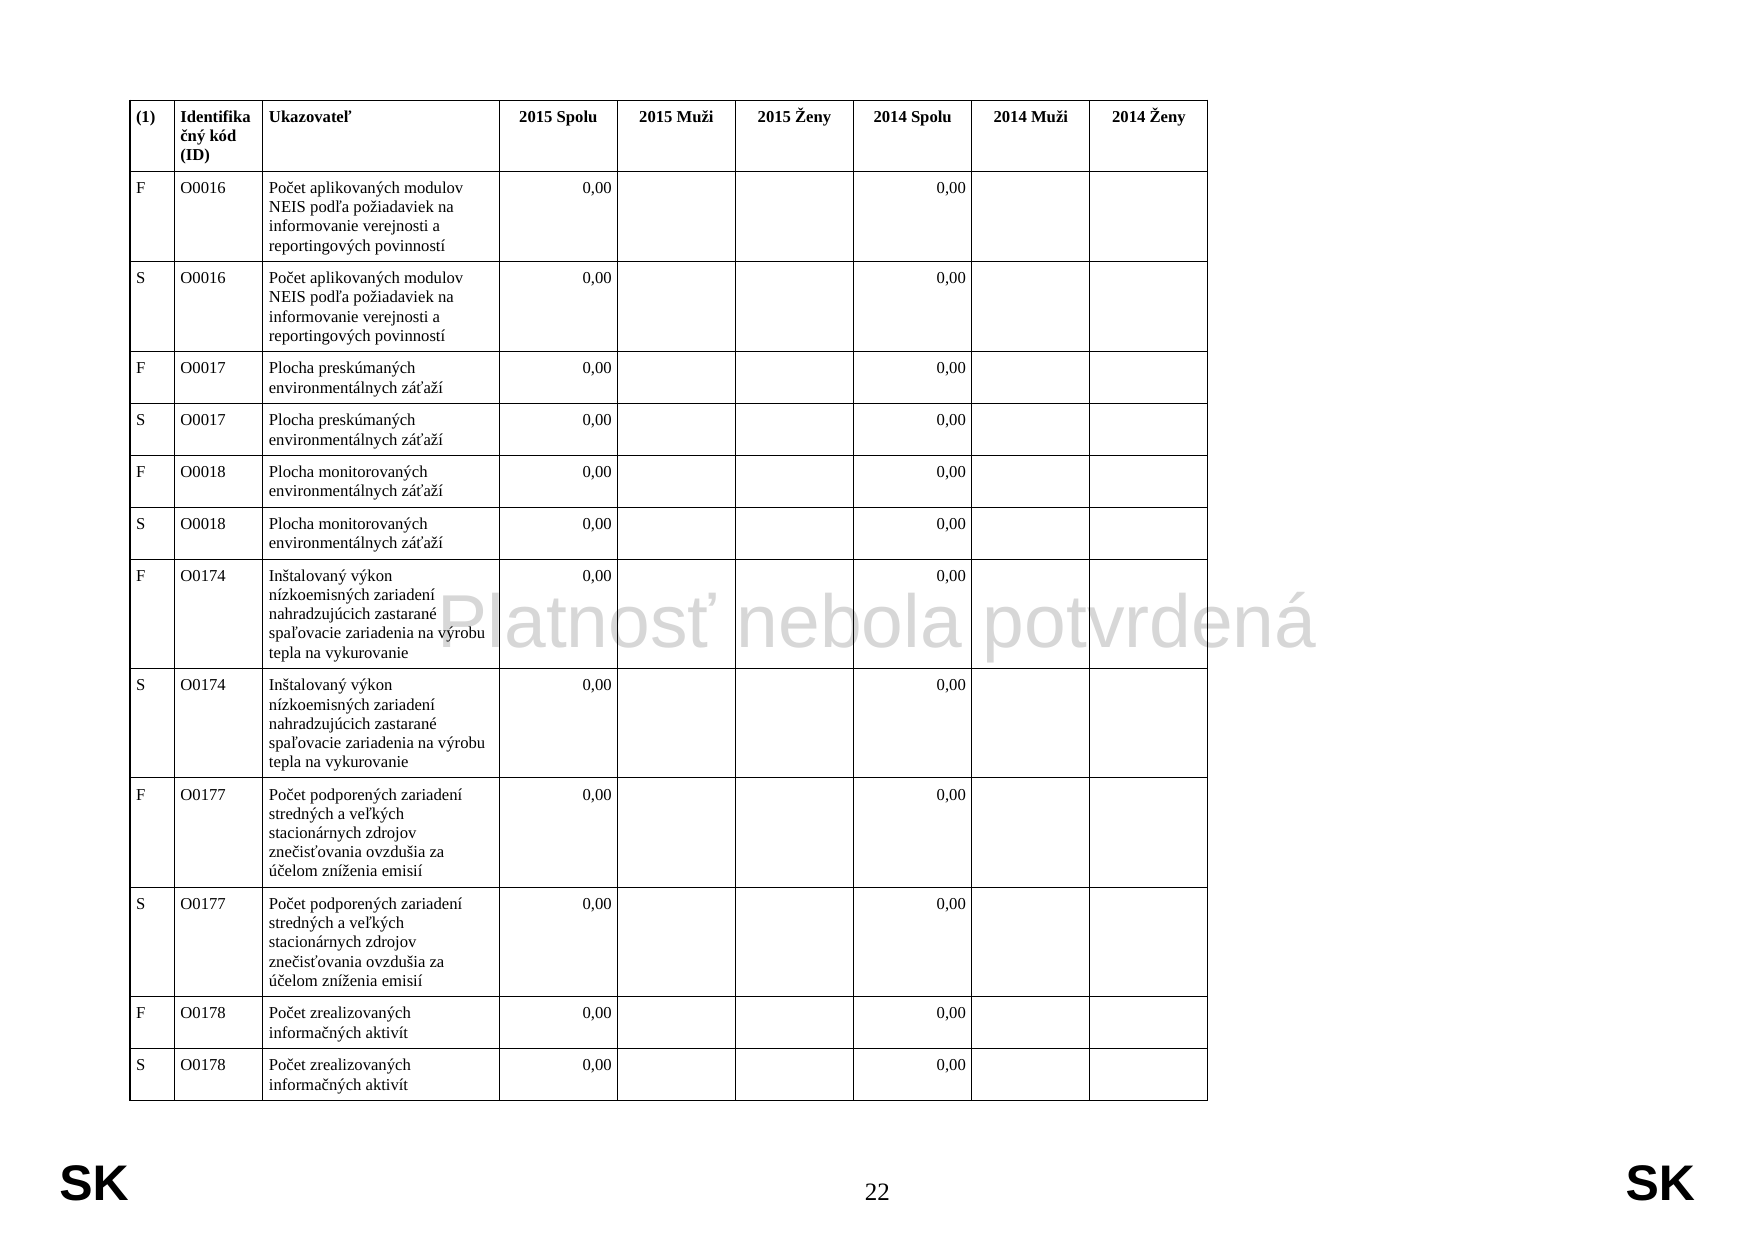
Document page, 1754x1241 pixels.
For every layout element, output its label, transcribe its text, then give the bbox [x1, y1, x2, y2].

table_cell [972, 404, 1089, 455]
table_cell 0,00 [854, 669, 971, 777]
table_cell S [131, 404, 174, 455]
table_cell 0,00 [500, 1049, 617, 1100]
table_cell 0,00 [854, 508, 971, 558]
table_cell Plocha monitorovaných environmentálnych záťaží [263, 508, 499, 558]
table_cell 0,00 [854, 888, 971, 996]
table_cell [736, 508, 853, 558]
table_cell [618, 404, 735, 455]
table_cell [1090, 262, 1207, 351]
table_cell Počet aplikovaných modulov NEIS podľa požiadaviek na informovanie verejnosti a reportingových povinností [263, 172, 499, 261]
table_cell O0018 [175, 508, 262, 558]
table_cell [972, 508, 1089, 558]
table_cell O0174 [175, 560, 262, 668]
table_cell Inštalovaný výkon nízkoemisných zariadení nahradzujúcich zastarané spaľovacie zariadenia na výrobu tepla na vykurovanie [263, 669, 499, 777]
table_cell S [131, 508, 174, 558]
table_cell S [131, 669, 174, 777]
table_cell O0177 [175, 888, 262, 996]
table_cell S [131, 888, 174, 996]
table_cell [736, 352, 853, 403]
table_cell 0,00 [854, 262, 971, 351]
table_cell [736, 262, 853, 351]
table_cell Počet zrealizovaných informačných aktivít [263, 1049, 499, 1100]
table_cell 0,00 [854, 560, 971, 668]
table_cell [736, 560, 853, 668]
table_cell 0,00 [500, 888, 617, 996]
table_cell 0,00 [854, 352, 971, 403]
table_cell [1090, 888, 1207, 996]
table_cell [1090, 352, 1207, 403]
table_cell [618, 888, 735, 996]
table_cell 0,00 [500, 262, 617, 351]
table_cell [972, 456, 1089, 507]
table_cell [618, 172, 735, 261]
table_header 2015 Ženy [736, 101, 853, 171]
table_cell 0,00 [500, 404, 617, 455]
table_cell [618, 262, 735, 351]
table_cell [736, 997, 853, 1048]
table_header (1) [131, 101, 174, 171]
table_cell 0,00 [500, 778, 617, 887]
table_cell Počet podporených zariadení stredných a veľkých stacionárnych zdrojov znečisťovania ovzdušia za účelom zníženia emisií [263, 778, 499, 887]
table_header 2015 Spolu [500, 101, 617, 171]
table_cell [972, 172, 1089, 261]
table_cell [972, 1049, 1089, 1100]
table_cell [1090, 669, 1207, 777]
table_cell [618, 778, 735, 887]
table_cell [1090, 404, 1207, 455]
table_cell Inštalovaný výkon nízkoemisných zariadení nahradzujúcich zastarané spaľovacie zariadenia na výrobu tepla na vykurovanie [263, 560, 499, 668]
table_cell 0,00 [500, 456, 617, 507]
table_cell F [131, 560, 174, 668]
table_header Ukazovateľ [263, 101, 499, 171]
table_cell [972, 262, 1089, 351]
table_header 2015 Muži [618, 101, 735, 171]
table_cell 0,00 [854, 172, 971, 261]
table_cell Počet aplikovaných modulov NEIS podľa požiadaviek na informovanie verejnosti a reportingových povinností [263, 262, 499, 351]
table_cell [1090, 172, 1207, 261]
table_cell O0018 [175, 456, 262, 507]
table_cell [1090, 508, 1207, 558]
table_cell 0,00 [854, 456, 971, 507]
table_cell O0016 [175, 172, 262, 261]
table_cell [736, 404, 853, 455]
table_cell [736, 172, 853, 261]
table_cell O0177 [175, 778, 262, 887]
table_cell [1090, 997, 1207, 1048]
table_cell [972, 997, 1089, 1048]
table_cell F [131, 352, 174, 403]
table_header 2014 Muži [972, 101, 1089, 171]
table_cell O0178 [175, 1049, 262, 1100]
table_cell [736, 888, 853, 996]
table_cell [618, 352, 735, 403]
table_cell 0,00 [500, 669, 617, 777]
table_cell 0,00 [500, 997, 617, 1048]
table_cell [736, 1049, 853, 1100]
table_cell O0017 [175, 352, 262, 403]
table_cell Počet podporených zariadení stredných a veľkých stacionárnych zdrojov znečisťovania ovzdušia za účelom zníženia emisií [263, 888, 499, 996]
table_cell F [131, 778, 174, 887]
table_cell 0,00 [854, 778, 971, 887]
table_header 2014 Spolu [854, 101, 971, 171]
table_cell [736, 778, 853, 887]
table_cell 0,00 [854, 404, 971, 455]
table_cell O0178 [175, 997, 262, 1048]
table_cell [736, 456, 853, 507]
table_cell O0174 [175, 669, 262, 777]
table_cell 0,00 [854, 1049, 971, 1100]
table_cell [618, 456, 735, 507]
table_cell [972, 352, 1089, 403]
table_cell O0017 [175, 404, 262, 455]
table_cell [618, 508, 735, 558]
table_cell S [131, 1049, 174, 1100]
table_cell [972, 888, 1089, 996]
table_cell F [131, 172, 174, 261]
table_cell [618, 997, 735, 1048]
table_cell [972, 669, 1089, 777]
table_cell Plocha monitorovaných environmentálnych záťaží [263, 456, 499, 507]
table_cell [1090, 560, 1207, 668]
table_cell [736, 669, 853, 777]
table_cell [972, 560, 1089, 668]
table_cell O0016 [175, 262, 262, 351]
table_cell Plocha preskúmaných environmentálnych záťaží [263, 404, 499, 455]
table_cell 0,00 [500, 352, 617, 403]
table_cell 0,00 [854, 997, 971, 1048]
table_cell Počet zrealizovaných informačných aktivít [263, 997, 499, 1048]
table_cell F [131, 997, 174, 1048]
table_cell F [131, 456, 174, 507]
table_cell [1090, 456, 1207, 507]
table_cell [972, 778, 1089, 887]
table_cell [1090, 1049, 1207, 1100]
table_cell Plocha preskúmaných environmentálnych záťaží [263, 352, 499, 403]
table_header 2014 Ženy [1090, 101, 1207, 171]
table_cell 0,00 [500, 172, 617, 261]
table_cell [618, 669, 735, 777]
table_cell 0,00 [500, 508, 617, 558]
table_cell [618, 1049, 735, 1100]
table_cell [618, 560, 735, 668]
table_cell [1090, 778, 1207, 887]
table_header Identifikačný kód (ID) [175, 101, 262, 171]
table_cell S [131, 262, 174, 351]
table_cell 0,00 [500, 560, 617, 668]
